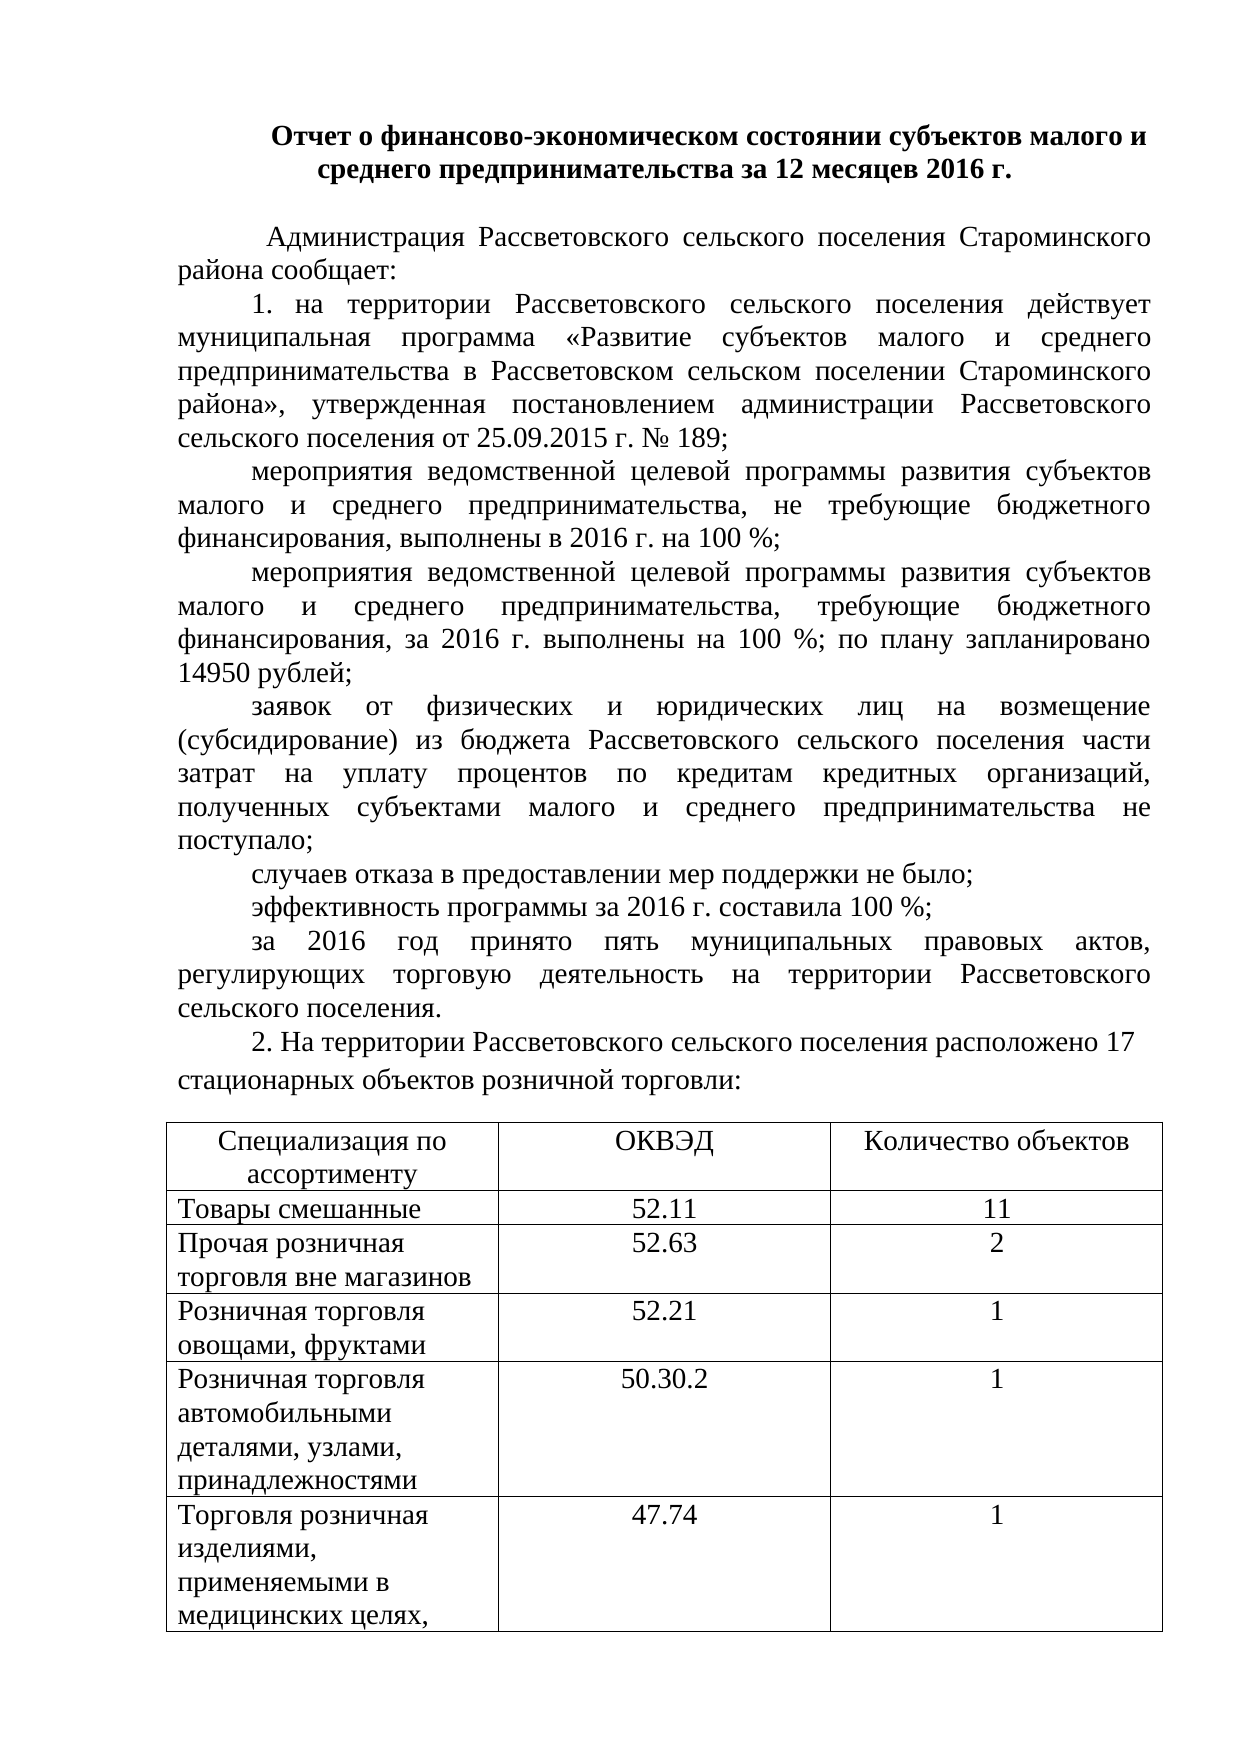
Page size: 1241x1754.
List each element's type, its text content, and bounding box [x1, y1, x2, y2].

table_cell 52.11 [499, 1191, 830, 1224]
text Отчет о финансово-экономическом состоянии субъектов малого и среднего предпринимательства за 12 месяцев 2016 г. [177, 118, 1152, 185]
text случаев отказа в предоставлении мер поддержки не было; [177, 856, 1152, 889]
table_cell 2 [831, 1225, 1162, 1292]
table_cell 1 [831, 1497, 1162, 1631]
text эффективность программы за 2016 г. составила 100 %; [177, 889, 1152, 923]
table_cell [167, 1497, 498, 1631]
text Администрация Рассветовского сельского поселения Староминского района сообщает: [177, 219, 1152, 286]
table_header Специализация по ассортименту [167, 1123, 498, 1190]
text мероприятия ведомственной целевой программы развития субъектов малого и среднего предпринимательства, требующие бюджетного финансирования, за 2016 г. выполнены на 100 %; по плану запланировано 14950 рублей; [177, 554, 1152, 688]
table_cell Розничная торговля овощами, фруктами [167, 1294, 498, 1361]
table_cell 11 [831, 1191, 1162, 1224]
text 2. На территории Рассветовского сельского поселения расположено 17 стационарных объектов розничной торговли: [177, 1024, 1152, 1096]
table_cell 50.30.2 [499, 1362, 830, 1496]
table_cell 1 [831, 1294, 1162, 1361]
text заявок от физических и юридических лиц на возмещение (субсидирование) из бюджета Рассветовского сельского поселения части затрат на уплату процентов по кредитам кредитных организаций, полученных субъектами малого и среднего предпринимательства не поступало; [177, 688, 1152, 856]
table_header ОКВЭД [499, 1123, 830, 1190]
text 1. на территории Рассветовского сельского поселения действует муниципальная программа «Развитие субъектов малого и среднего предпринимательства в Рассветовском сельском поселении Староминского района», утвержденная постановлением администрации Рассветовского сельского поселения от 25.09.2015 г. № 189; [177, 286, 1152, 453]
table_cell 47.74 [499, 1497, 830, 1631]
table_cell Розничная торговля автомобильными деталями, узлами, принадлежностями [167, 1362, 498, 1496]
table_cell Прочая розничная торговля вне магазинов [167, 1225, 498, 1292]
text мероприятия ведомственной целевой программы развития субъектов малого и среднего предпринимательства, не требующие бюджетного финансирования, выполнены в 2016 г. на 100 %; [177, 453, 1152, 554]
table_header Количество объектов [831, 1123, 1162, 1190]
text за 2016 год принято пять муниципальных правовых актов, регулирующих торговую деятельность на территории Рассветовского сельского поселения. [177, 923, 1152, 1024]
table_cell 52.21 [499, 1294, 830, 1361]
table_cell 1 [831, 1362, 1162, 1496]
table_cell 52.63 [499, 1225, 830, 1292]
table_cell Товары смешанные [167, 1191, 498, 1224]
